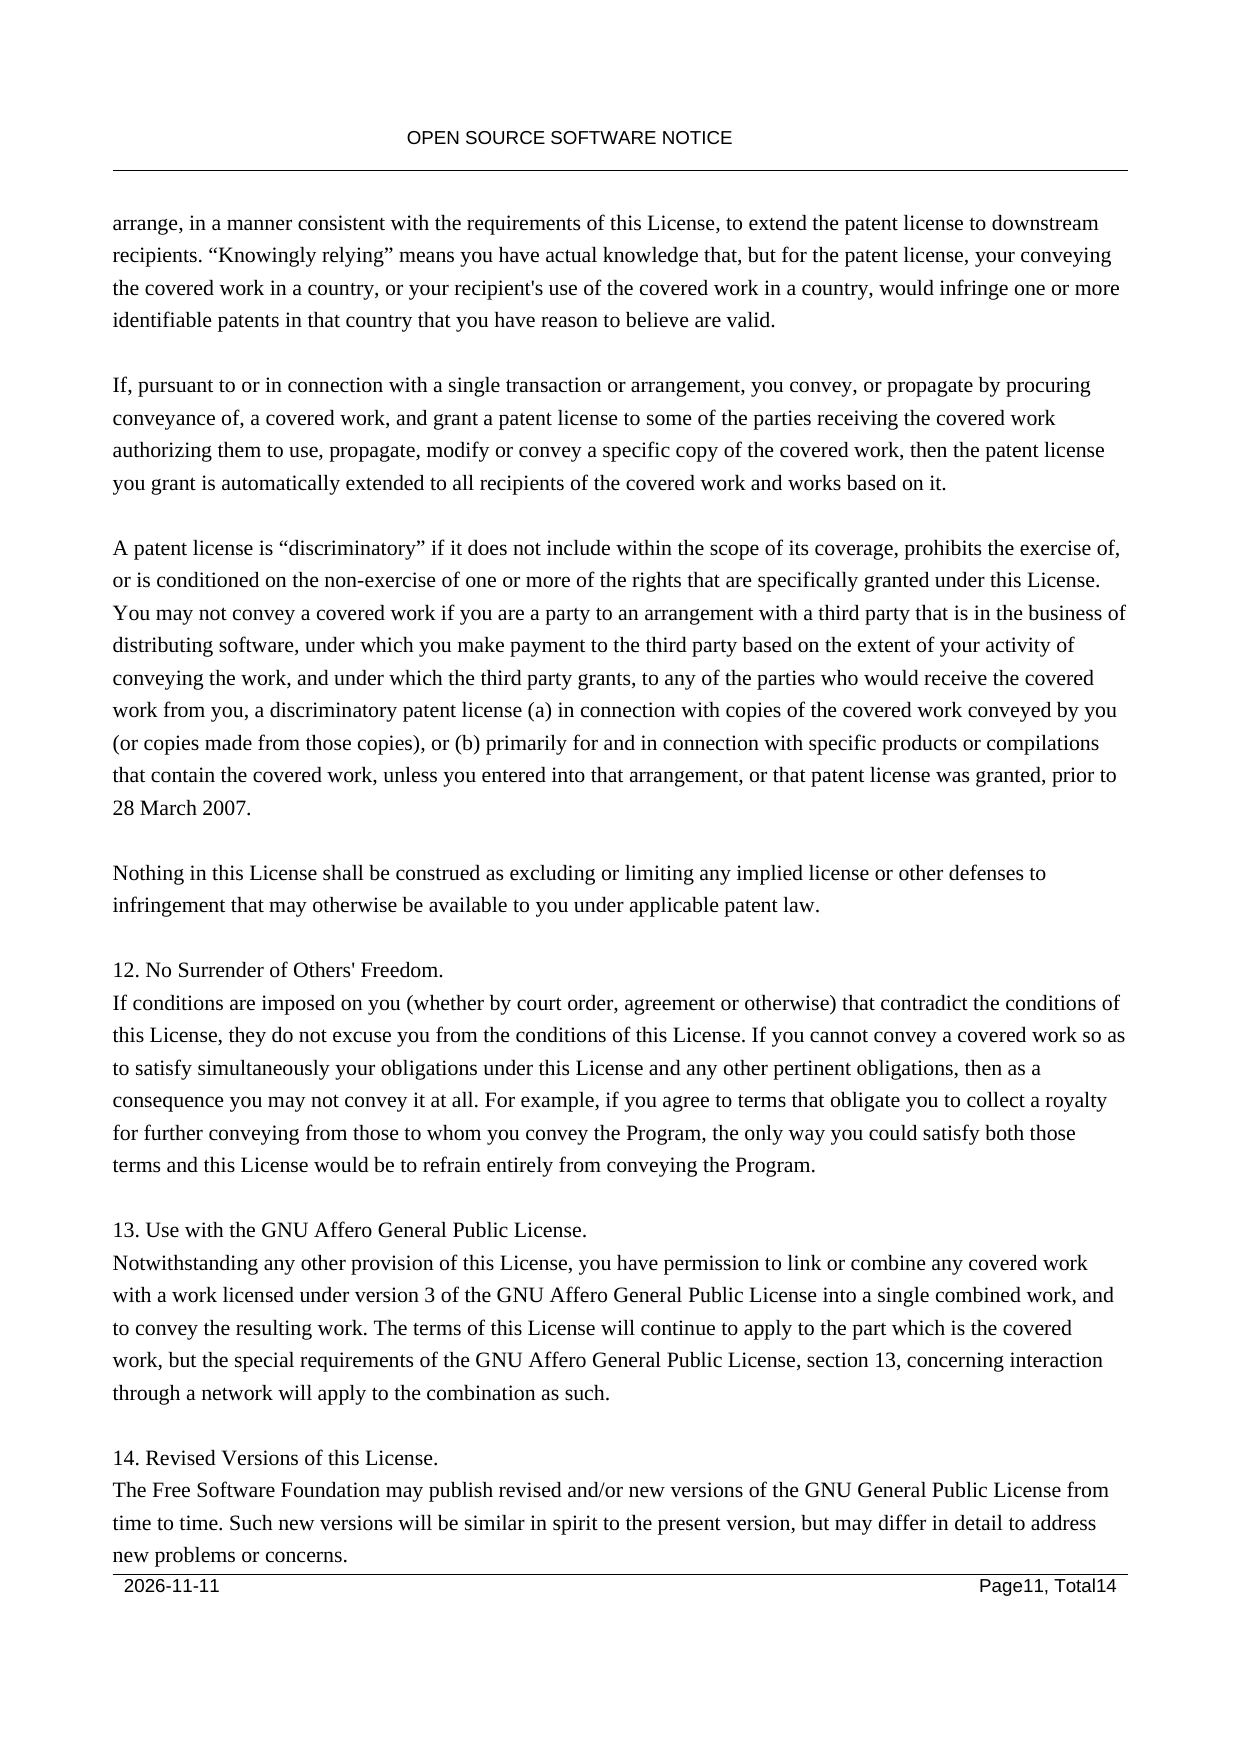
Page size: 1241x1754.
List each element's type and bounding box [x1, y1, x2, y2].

text [112, 206, 1128, 1571]
